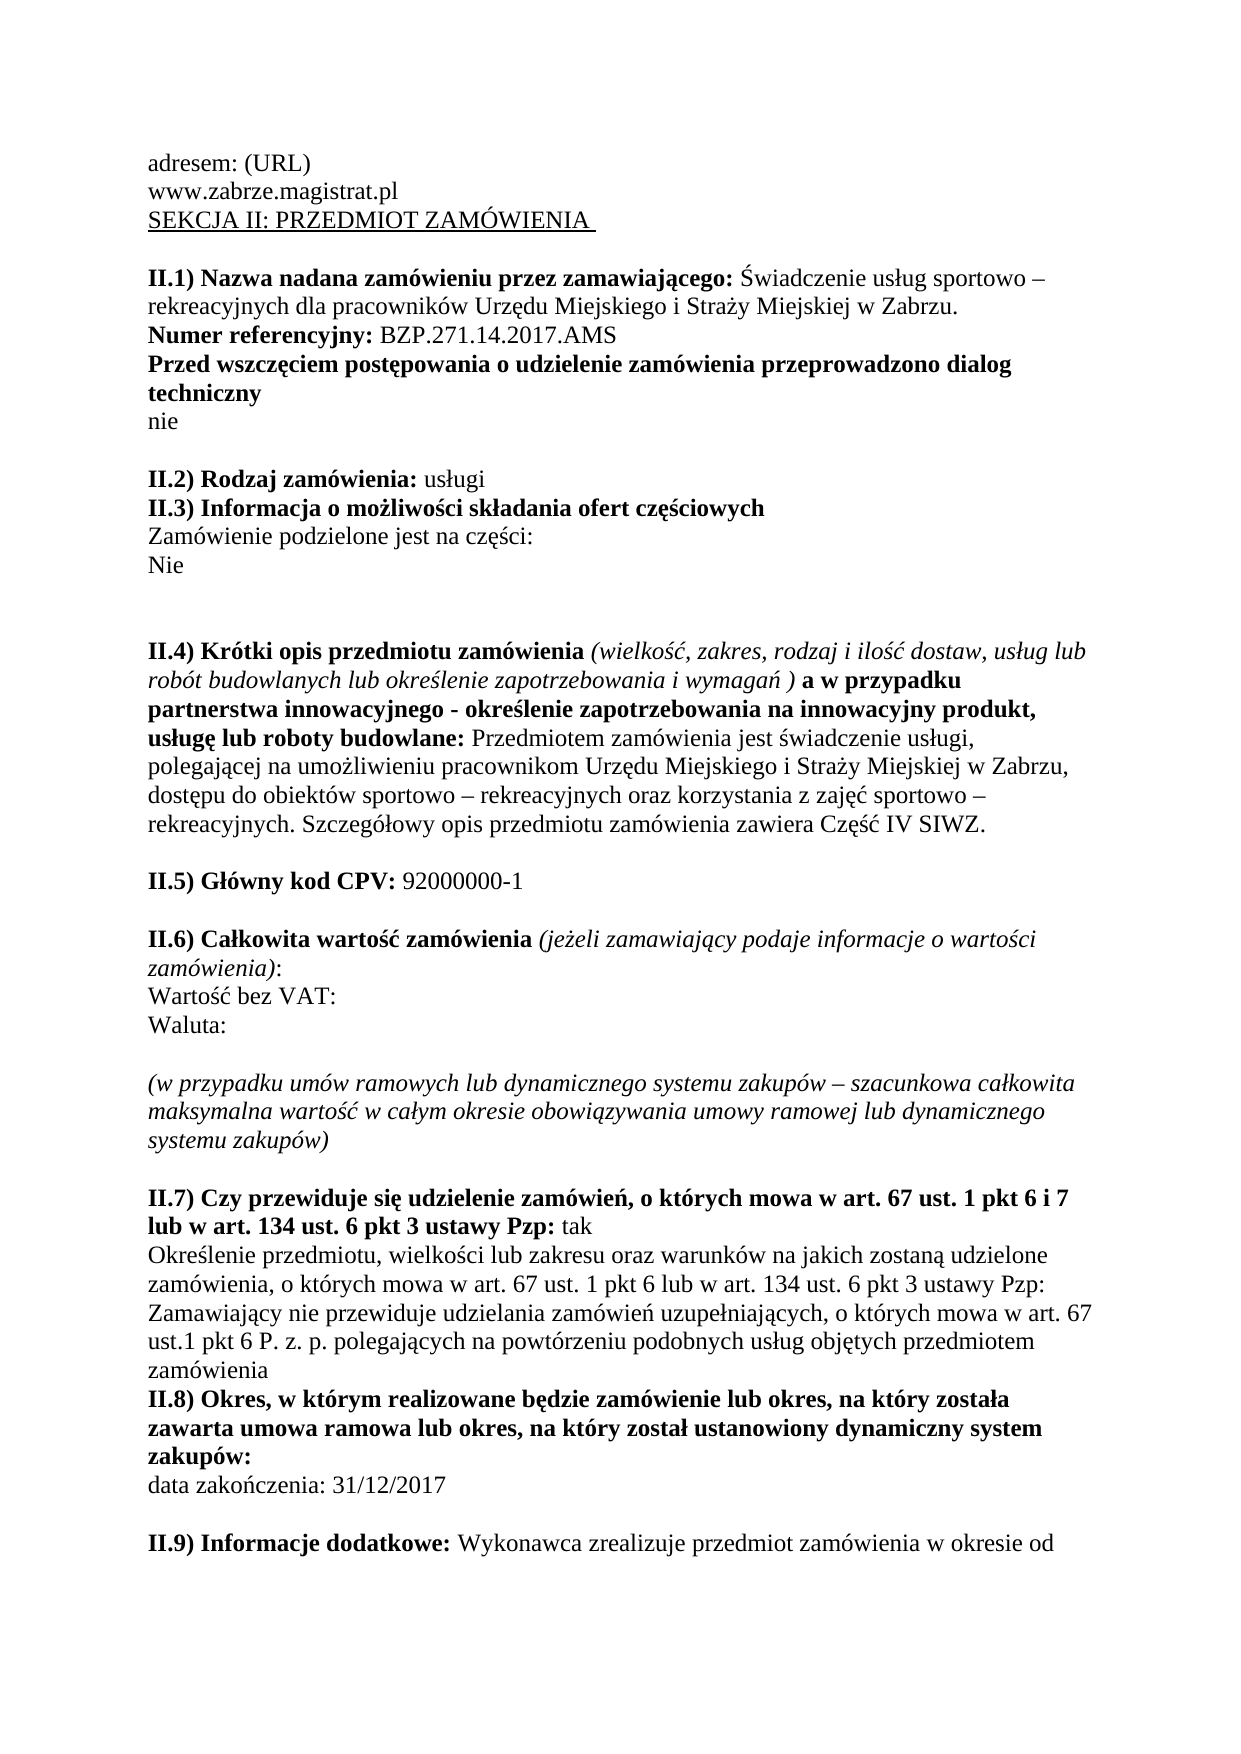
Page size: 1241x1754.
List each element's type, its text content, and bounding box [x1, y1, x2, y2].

text II.7) Czy przewiduje się udzielenie zamówień, o których mowa w art. 67 ust. 1 pkt 6 i 7 lub w art. 134 ust. 6 pkt 3 ustawy Pzp: tak Określenie przedmiotu, wielkości lub zakresu oraz warunków na jakich zostaną udzielone zamówienia, o których mowa w art. 67 ust. 1 pkt 6 lub w art. 134 ust. 6 pkt 3 ustawy Pzp: Zamawiający nie przewiduje udzielania zamówień uzupełniających, o których mowa w art. 67 ust.1 pkt 6 P. z. p. polegających na powtórzeniu podobnych usług objętych przedmiotem zamówienia II.8) Okres, w którym realizowane będzie zamówienie lub okres, na który została zawarta umowa ramowa lub okres, na który został ustanowiony dynamiczny system zakupów: [148, 1154, 1093, 1470]
text II.4) Krótki opis przedmiotu zamówienia (wielkość, zakres, rodzaj i ilość dostaw, usług lub robót budowlanych lub określenie zapotrzebowania i wymagań ) a w przypadku partnerstwa innowacyjnego - określenie zapotrzebowania na innowacyjny produkt, usługę lub roboty budowlane: Przedmiotem zamówienia jest świadczenie usługi, polegającej na umożliwieniu pracownikom Urzędu Miejskiego i Straży Miejskiej w Zabrzu, dostępu do obiektów sportowo – rekreacyjnych oraz korzystania z zajęć sportowo – rekreacyjnych. Szczegółowy opis przedmiotu zamówienia zawiera Część IV SIWZ. II.5) Główny kod CPV: 92000000-1 II.6) Całkowita wartość zamówienia (jeżeli zamawiający podaje informacje o wartości zamówienia): Wartość bez VAT: Waluta: [148, 579, 1093, 1039]
text II.2) Rodzaj zamówienia: usługi II.3) Informacja o możliwości składania ofert częściowych Zamówienie podzielone jest na części: [148, 435, 1093, 550]
text Nie [148, 550, 1093, 579]
text (w przypadku umów ramowych lub dynamicznego systemu zakupów – szacunkowa całkowita maksymalna wartość w całym okresie obowiązywania umowy ramowej lub dynamicznego systemu zakupów) [148, 1039, 1093, 1154]
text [148, 148, 1093, 205]
text II.1) Nazwa nadana zamówieniu przez zamawiającego: Świadczenie usług sportowo – rekreacyjnych dla pracowników Urzędu Miejskiego i Straży Miejskiej w Zabrzu. Numer referencyjny: BZP.271.14.2017.AMS Przed wszczęciem postępowania o udzielenie zamówienia przeprowadzono dialog techniczny [148, 234, 1093, 406]
text nie [148, 406, 1093, 435]
text SEKCJA II: PRZEDMIOT ZAMÓWIENIA [148, 205, 1093, 234]
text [148, 1499, 1093, 1556]
text data zakończenia: 31/12/2017 [148, 1470, 1093, 1499]
